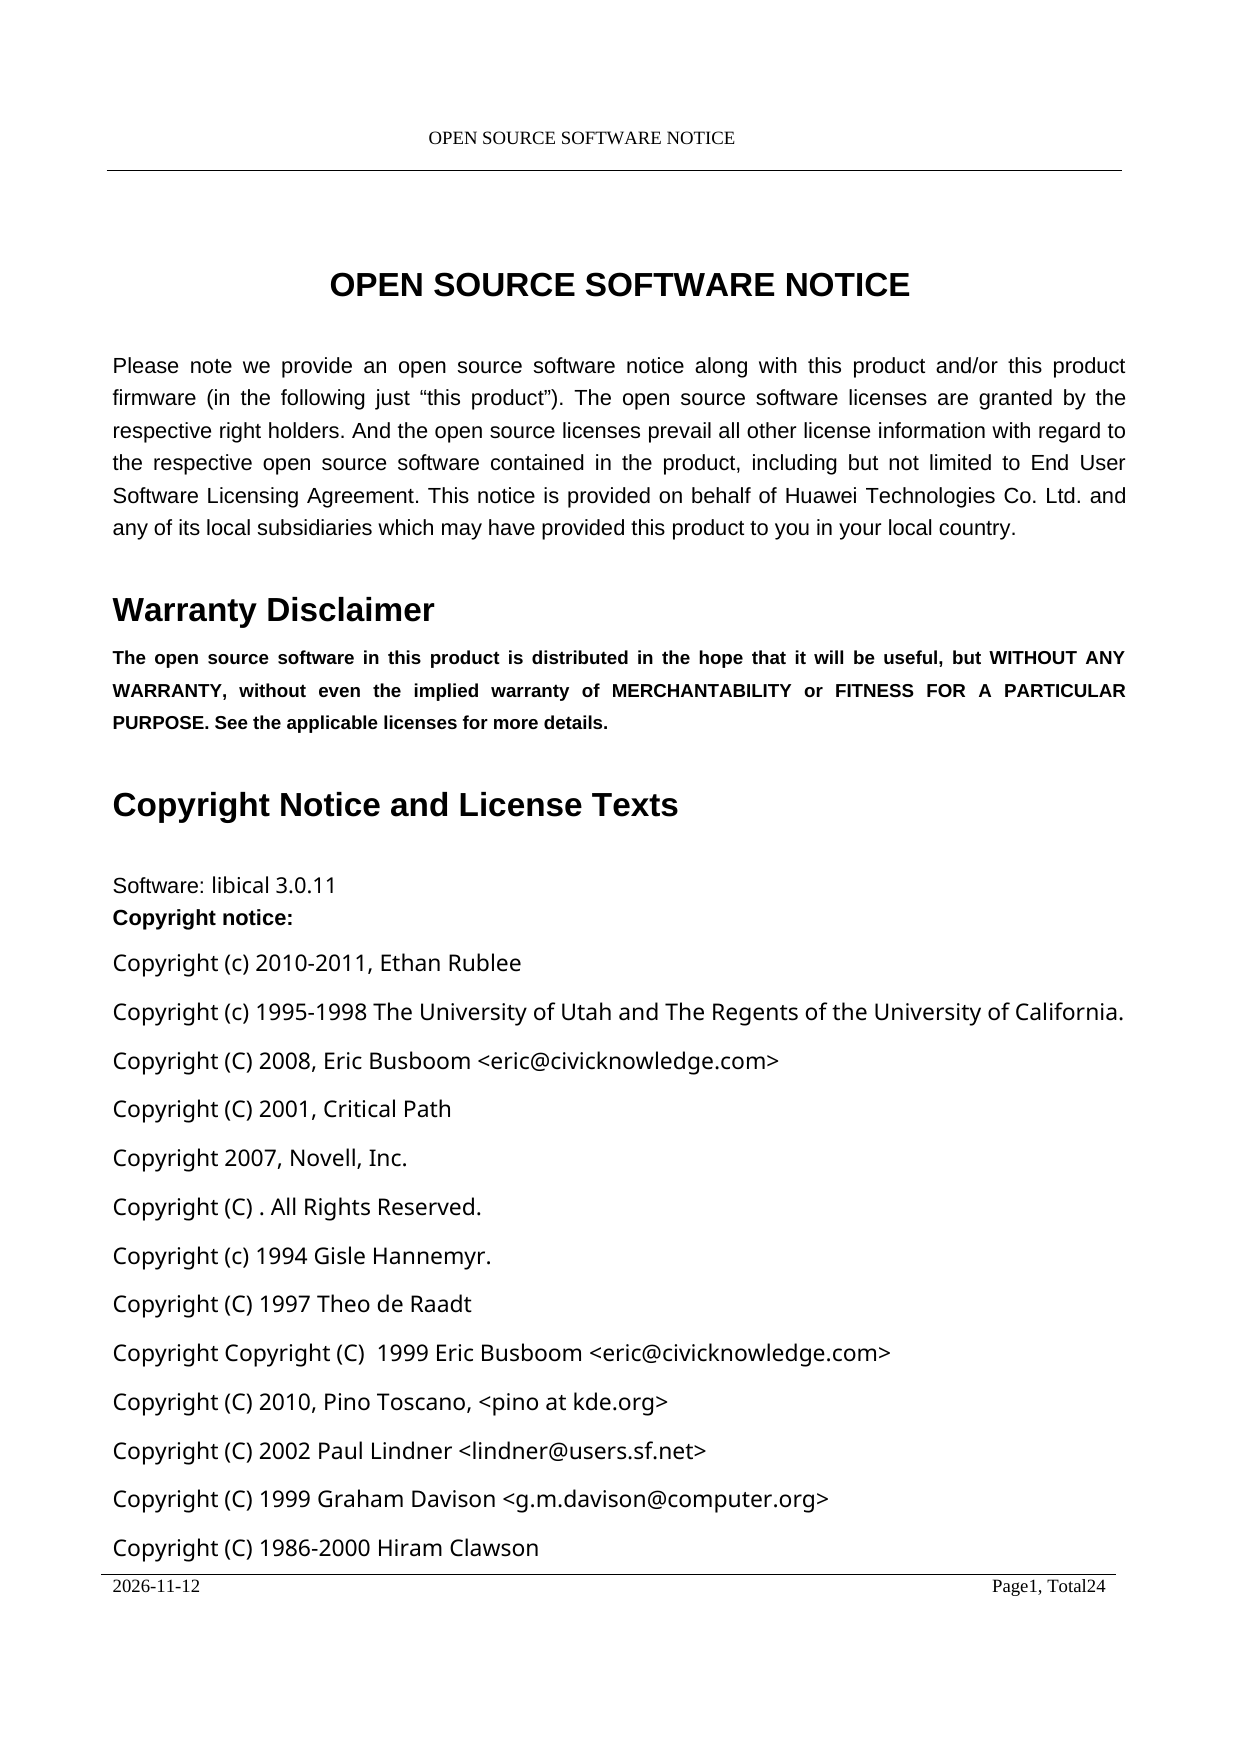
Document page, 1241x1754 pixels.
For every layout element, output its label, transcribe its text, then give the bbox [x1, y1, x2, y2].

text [112, 947, 1128, 1564]
text Copyright notice: [112, 901, 1128, 934]
text Software: libical 3.0.11 [112, 869, 1128, 901]
text Please note we provide an open source software notice along with this product and/or this product firmware (in the following just “this product”). The open source software licenses are granted by the respective right holders. And the open source licenses prevail all other license information with regard to the respective open source software contained in the product, including but not limited to End User Software Licensing Agreement. This notice is provided on behalf of Huawei Technologies Co. Ltd. and any of its local subsidiaries which may have provided this product to you in your local country. [112, 349, 1128, 544]
text Copyright Notice and License Texts [112, 771, 1128, 836]
text OPEN SOURCE SOFTWARE NOTICE [112, 251, 1128, 316]
text Warranty Disclaimer [112, 576, 1128, 641]
text The open source software in this product is distributed in the hope that it will be useful, but WITHOUT ANY WARRANTY, without even the implied warranty of MERCHANTABILITY or FITNESS FOR A PARTICULAR PURPOSE. See the applicable licenses for more details. [112, 641, 1128, 739]
